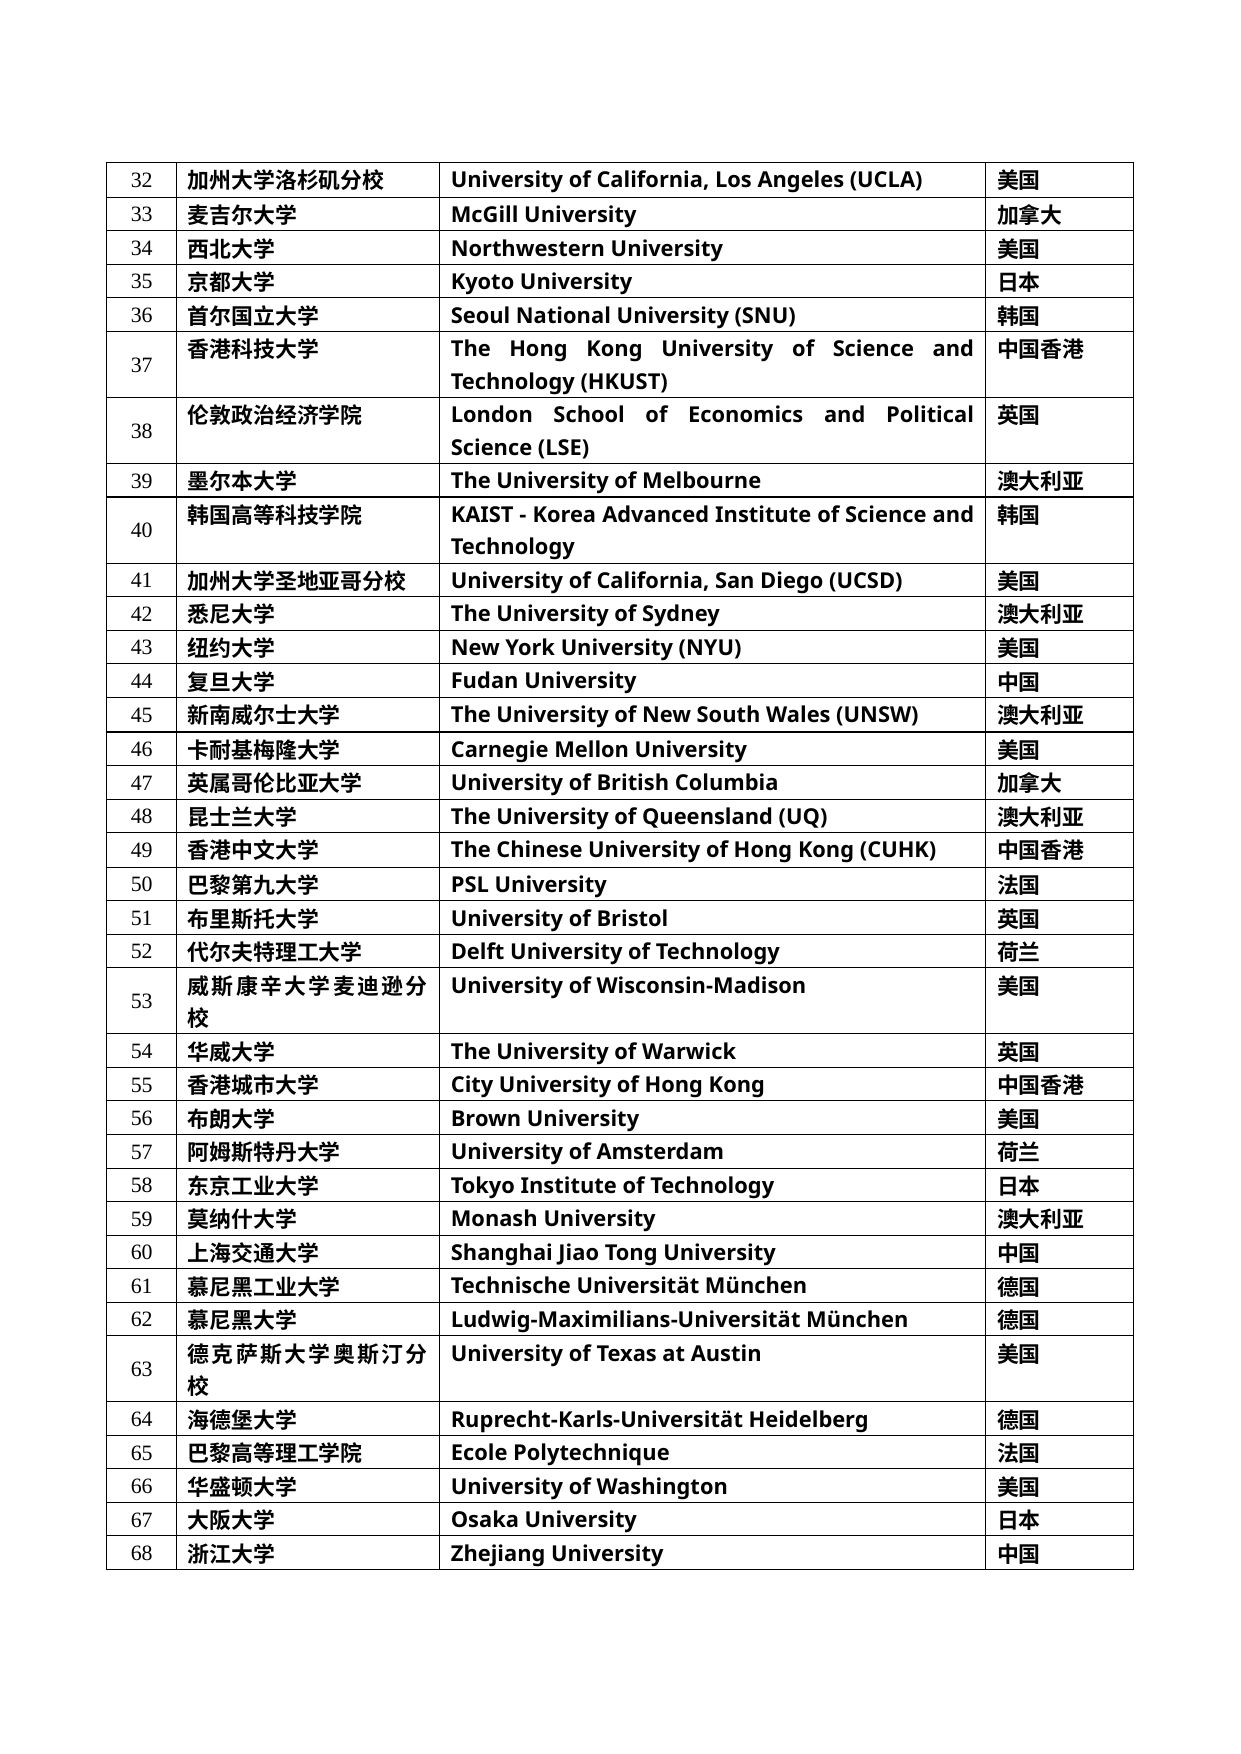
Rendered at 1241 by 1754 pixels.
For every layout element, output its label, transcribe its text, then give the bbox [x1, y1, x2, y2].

table_cell 54 [107, 1034, 176, 1067]
table_cell 38 [107, 398, 176, 463]
table_cell City University of Hong Kong [440, 1068, 985, 1100]
table_cell University of California, Los Angeles (UCLA) [440, 163, 985, 197]
table_cell 西北大学 [177, 231, 439, 264]
table_cell 墨尔本大学 [177, 464, 439, 496]
table_cell 德国 [986, 1303, 1133, 1335]
table_cell The University of Warwick [440, 1034, 985, 1067]
table_cell Kyoto University [440, 265, 985, 297]
table_cell 中国香港 [986, 833, 1133, 867]
table_cell 上海交通大学 [177, 1236, 439, 1268]
table_cell 美国 [986, 733, 1133, 765]
table_cell 华盛顿大学 [177, 1469, 439, 1502]
table_cell Brown University [440, 1101, 985, 1134]
table_cell 48 [107, 800, 176, 832]
table_cell 63 [107, 1336, 176, 1401]
table_cell 60 [107, 1236, 176, 1268]
table_cell 澳大利亚 [986, 597, 1133, 629]
table_cell 64 [107, 1402, 176, 1435]
table_cell 卡耐基梅隆大学 [177, 733, 439, 765]
table_cell 英国 [986, 1034, 1133, 1067]
table_cell Carnegie Mellon University [440, 733, 985, 765]
table_cell The University of Sydney [440, 597, 985, 629]
table_cell 澳大利亚 [986, 1202, 1133, 1234]
table_cell 澳大利亚 [986, 800, 1133, 832]
table_cell 加拿大 [986, 766, 1133, 798]
table_cell 澳大利亚 [986, 698, 1133, 731]
table_cell The Chinese University of Hong Kong (CUHK) [440, 833, 985, 867]
table_cell 大阪大学 [177, 1503, 439, 1535]
table_cell 香港科技大学 [177, 332, 439, 397]
table_cell Ludwig-Maximilians-Universität München [440, 1303, 985, 1335]
table_cell 66 [107, 1469, 176, 1502]
table_cell University of Amsterdam [440, 1135, 985, 1167]
table_cell 40 [107, 498, 176, 562]
table_cell Tokyo Institute of Technology [440, 1169, 985, 1201]
table_cell 慕尼黑大学 [177, 1303, 439, 1335]
table_cell 东京工业大学 [177, 1169, 439, 1201]
table_cell 巴黎第九大学 [177, 868, 439, 900]
table_cell 65 [107, 1436, 176, 1468]
table_cell 中国香港 [986, 1068, 1133, 1100]
table_cell Ruprecht-Karls-Universität Heidelberg [440, 1402, 985, 1435]
table_cell 加州大学洛杉矶分校 [177, 163, 439, 197]
table_cell 浙江大学 [177, 1536, 439, 1569]
table_cell University of British Columbia [440, 766, 985, 798]
table_cell 澳大利亚 [986, 464, 1133, 496]
table_cell 华威大学 [177, 1034, 439, 1067]
table_cell 香港城市大学 [177, 1068, 439, 1100]
table_cell 莫纳什大学 [177, 1202, 439, 1234]
table_cell KAIST - Korea Advanced Institute of Science and Technology [440, 498, 985, 562]
table_cell 香港中文大学 [177, 833, 439, 867]
table_cell 美国 [986, 564, 1133, 596]
table_cell 46 [107, 733, 176, 765]
table_cell 纽约大学 [177, 631, 439, 663]
table_cell 巴黎高等理工学院 [177, 1436, 439, 1468]
table_cell PSL University [440, 868, 985, 900]
table_cell 悉尼大学 [177, 597, 439, 629]
table_cell 荷兰 [986, 935, 1133, 967]
table_cell 美国 [986, 1469, 1133, 1502]
table_cell 美国 [986, 1101, 1133, 1134]
table_cell 37 [107, 332, 176, 397]
table_cell 加州大学圣地亚哥分校 [177, 564, 439, 596]
table_cell 德国 [986, 1269, 1133, 1302]
table_cell 昆士兰大学 [177, 800, 439, 832]
table_cell Fudan University [440, 664, 985, 697]
table_cell Ecole Polytechnique [440, 1436, 985, 1468]
table_cell Delft University of Technology [440, 935, 985, 967]
table_cell 韩国高等科技学院 [177, 498, 439, 562]
table_cell 61 [107, 1269, 176, 1302]
table_cell 45 [107, 698, 176, 731]
table_cell 36 [107, 298, 176, 331]
table_cell 47 [107, 766, 176, 798]
table_cell 美国 [986, 631, 1133, 663]
table_cell 日本 [986, 265, 1133, 297]
table_cell 英国 [986, 901, 1133, 934]
table_cell 58 [107, 1169, 176, 1201]
table_cell McGill University [440, 198, 985, 230]
table_cell 50 [107, 868, 176, 900]
table_cell 阿姆斯特丹大学 [177, 1135, 439, 1167]
table_cell The Hong Kong University of Science and Technology (HKUST) [440, 332, 985, 397]
table_cell 日本 [986, 1503, 1133, 1535]
table_cell 34 [107, 231, 176, 264]
table_cell 55 [107, 1068, 176, 1100]
table_cell 49 [107, 833, 176, 867]
table_cell 32 [107, 163, 176, 197]
table_cell 日本 [986, 1169, 1133, 1201]
table_cell 代尔夫特理工大学 [177, 935, 439, 967]
table_cell 布朗大学 [177, 1101, 439, 1134]
table_cell 英属哥伦比亚大学 [177, 766, 439, 798]
table_cell 德克萨斯大学奥斯汀分校 [177, 1336, 439, 1401]
table_cell The University of New South Wales (UNSW) [440, 698, 985, 731]
table_cell 52 [107, 935, 176, 967]
table_cell Northwestern University [440, 231, 985, 264]
table_cell 英国 [986, 398, 1133, 463]
table_cell 美国 [986, 1336, 1133, 1401]
table_cell 53 [107, 968, 176, 1033]
table_cell 35 [107, 265, 176, 297]
table_cell 慕尼黑工业大学 [177, 1269, 439, 1302]
table_cell Shanghai Jiao Tong University [440, 1236, 985, 1268]
table_cell Seoul National University (SNU) [440, 298, 985, 331]
table_cell 麦吉尔大学 [177, 198, 439, 230]
table_cell 布里斯托大学 [177, 901, 439, 934]
table_cell 韩国 [986, 498, 1133, 562]
table_cell 美国 [986, 968, 1133, 1033]
table_cell 68 [107, 1536, 176, 1569]
table_cell 33 [107, 198, 176, 230]
table_cell 67 [107, 1503, 176, 1535]
table_cell Monash University [440, 1202, 985, 1234]
table_cell 伦敦政治经济学院 [177, 398, 439, 463]
table_cell 复旦大学 [177, 664, 439, 697]
table_cell The University of Melbourne [440, 464, 985, 496]
table_cell 57 [107, 1135, 176, 1167]
table_cell 56 [107, 1101, 176, 1134]
table_cell 法国 [986, 868, 1133, 900]
table_cell 威斯康辛大学麦迪逊分校 [177, 968, 439, 1033]
table_cell 59 [107, 1202, 176, 1234]
table_cell University of California, San Diego (UCSD) [440, 564, 985, 596]
table_cell 62 [107, 1303, 176, 1335]
table_cell University of Texas at Austin [440, 1336, 985, 1401]
table_cell 韩国 [986, 298, 1133, 331]
table_cell 美国 [986, 163, 1133, 197]
table_cell Osaka University [440, 1503, 985, 1535]
table_cell University of Wisconsin-Madison [440, 968, 985, 1033]
table_cell 44 [107, 664, 176, 697]
table_cell 新南威尔士大学 [177, 698, 439, 731]
table_cell 京都大学 [177, 265, 439, 297]
table_cell 中国 [986, 1236, 1133, 1268]
table_cell University of Bristol [440, 901, 985, 934]
table_cell 荷兰 [986, 1135, 1133, 1167]
table_cell 43 [107, 631, 176, 663]
table_cell The University of Queensland (UQ) [440, 800, 985, 832]
table_cell London School of Economics and Political Science (LSE) [440, 398, 985, 463]
table_cell 中国香港 [986, 332, 1133, 397]
table_cell 41 [107, 564, 176, 596]
table_cell 51 [107, 901, 176, 934]
table_cell 39 [107, 464, 176, 496]
table_cell 中国 [986, 1536, 1133, 1569]
table_cell University of Washington [440, 1469, 985, 1502]
table_cell 中国 [986, 664, 1133, 697]
table_cell New York University (NYU) [440, 631, 985, 663]
table_cell 加拿大 [986, 198, 1133, 230]
table_cell Zhejiang University [440, 1536, 985, 1569]
table_cell 海德堡大学 [177, 1402, 439, 1435]
table_cell 法国 [986, 1436, 1133, 1468]
table_cell Technische Universität München [440, 1269, 985, 1302]
table_cell 首尔国立大学 [177, 298, 439, 331]
table_cell 42 [107, 597, 176, 629]
table_cell 美国 [986, 231, 1133, 264]
table_cell 德国 [986, 1402, 1133, 1435]
